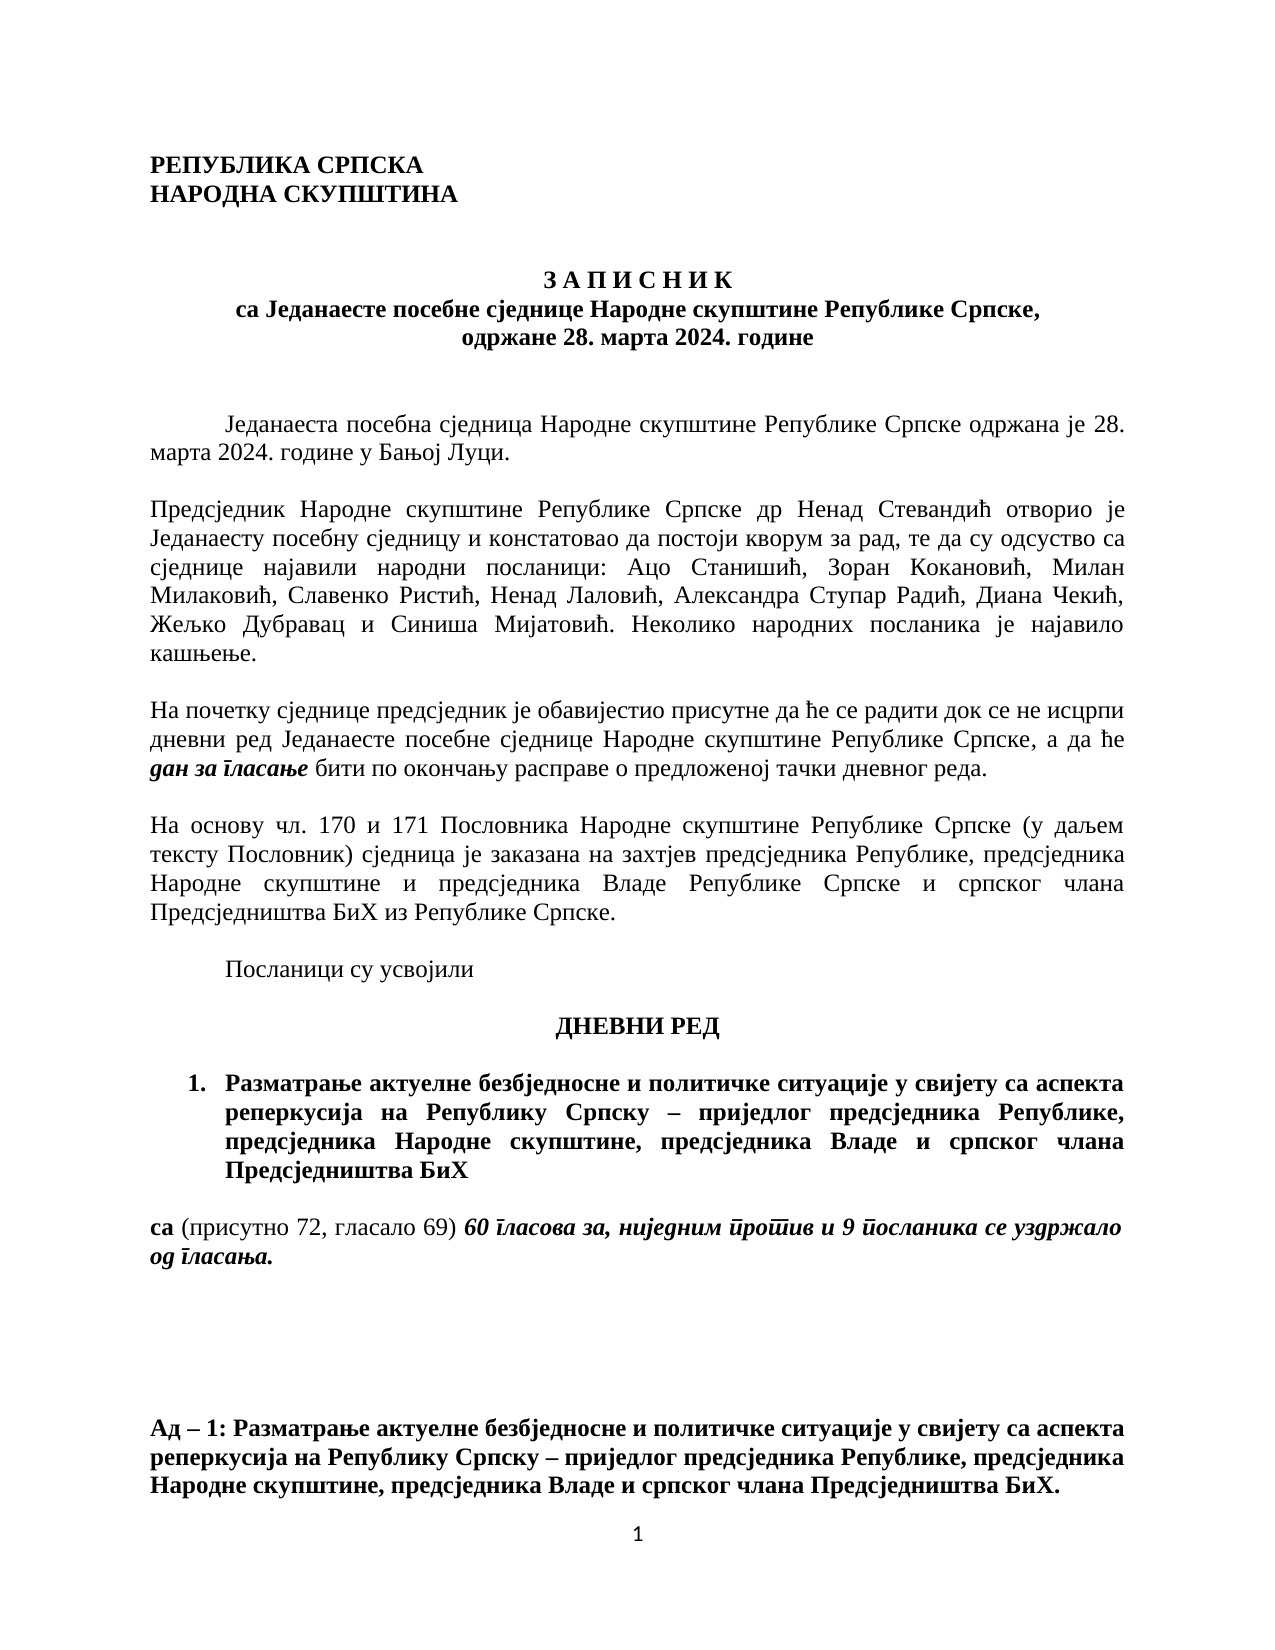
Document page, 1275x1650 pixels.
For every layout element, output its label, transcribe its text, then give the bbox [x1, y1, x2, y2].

list Разматрање актуелне безбједносне и политичке ситуације у свијету са аспекта реперкусија на Републику Српску – приједлог предсједника Републике, предсједника Народне скупштине, предсједника Владе и српског члана Предсједништва БиХ [187, 1068, 1125, 1183]
text Предсједник Народне скупштине Републике Српске др Ненад Стевандић отворио је Једанаесту посебну сједницу и констатовао да постоји кворум за рад, те да су одсуство са сједнице најавили народни посланици: Ацо Станишић, Зоран Кокановић, Милан Милаковић, Славенко Ристић, Ненад Лаловић, Александра Ступар Радић, Диана Чекић, Жељко Дубравац и Синиша Мијатовић. Неколико народних посланика је најавило кашњење. [150, 494, 1125, 667]
text одржане 28. марта 2024. године [150, 322, 1125, 351]
text НАРОДНА СКУПШТИНА [150, 179, 1125, 207]
text Ад – 1: Разматрање актуелне безбједносне и политичке ситуације у свијету са аспекта реперкусија на Републику Српску – приједлог предсједника Републике, предсједника Народне скупштине, предсједника Владе и српског члана Предсједништва БиХ. [150, 1413, 1125, 1499]
text З А П И С Н И К [150, 265, 1125, 294]
text На основу чл. 170 и 171 Пословника Народне скупштине Републике Српске (у даљем тексту Пословник) сједница је заказана на захтјев предсједника Републике, предсједника Народне скупштине и предсједника Владе Републике Српске и српског члана Предсједништва БиХ из Републике Српске. [150, 811, 1125, 926]
text РЕПУБЛИКА СРПСКА [150, 150, 1125, 179]
text са Једанаесте посебне сједнице Народне скупштине Републике Српске, [150, 294, 1125, 322]
text са (присутно 72, гласало 69) 60 гласова за, ниједним против и 9 посланика се уздржало од гласања. [150, 1212, 1125, 1270]
text ДНЕВНИ РЕД [150, 1011, 1125, 1040]
text Посланици су усвојили [150, 954, 1125, 983]
text На почетку сједнице предсједник је обавијестио присутне да ће се радити док се не исцрпи дневни ред Једанаесте посебне сједнице Народне скупштине Републике Српске, а да ће дан за гласање бити по окончању расправе о предложеној тачки дневног реда. [150, 696, 1125, 782]
text Једанаеста посебна сједница Народне скупштине Републике Српске одржана је 28. марта 2024. године у Бањој Луци. [150, 409, 1125, 466]
